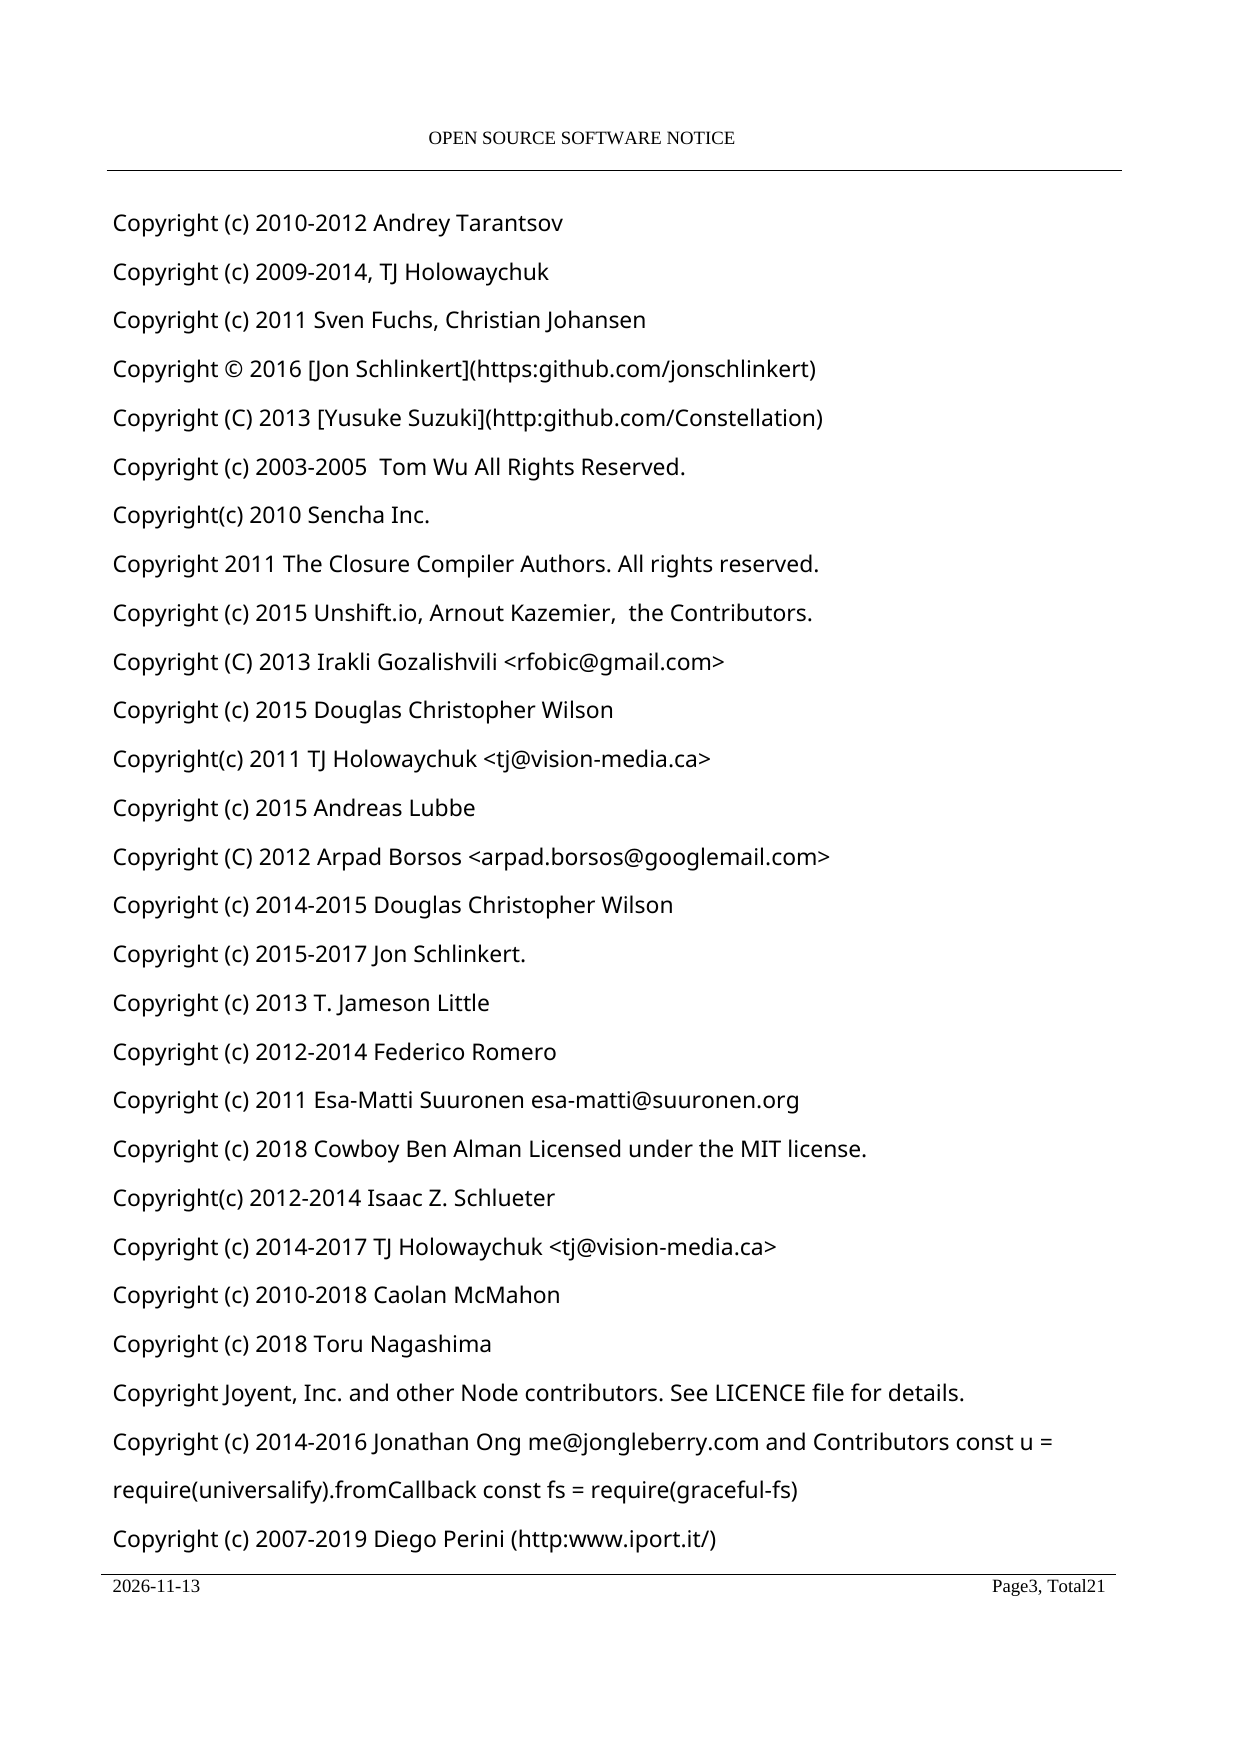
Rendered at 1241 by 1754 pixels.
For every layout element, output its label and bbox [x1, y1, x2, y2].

text [112, 206, 1128, 1555]
